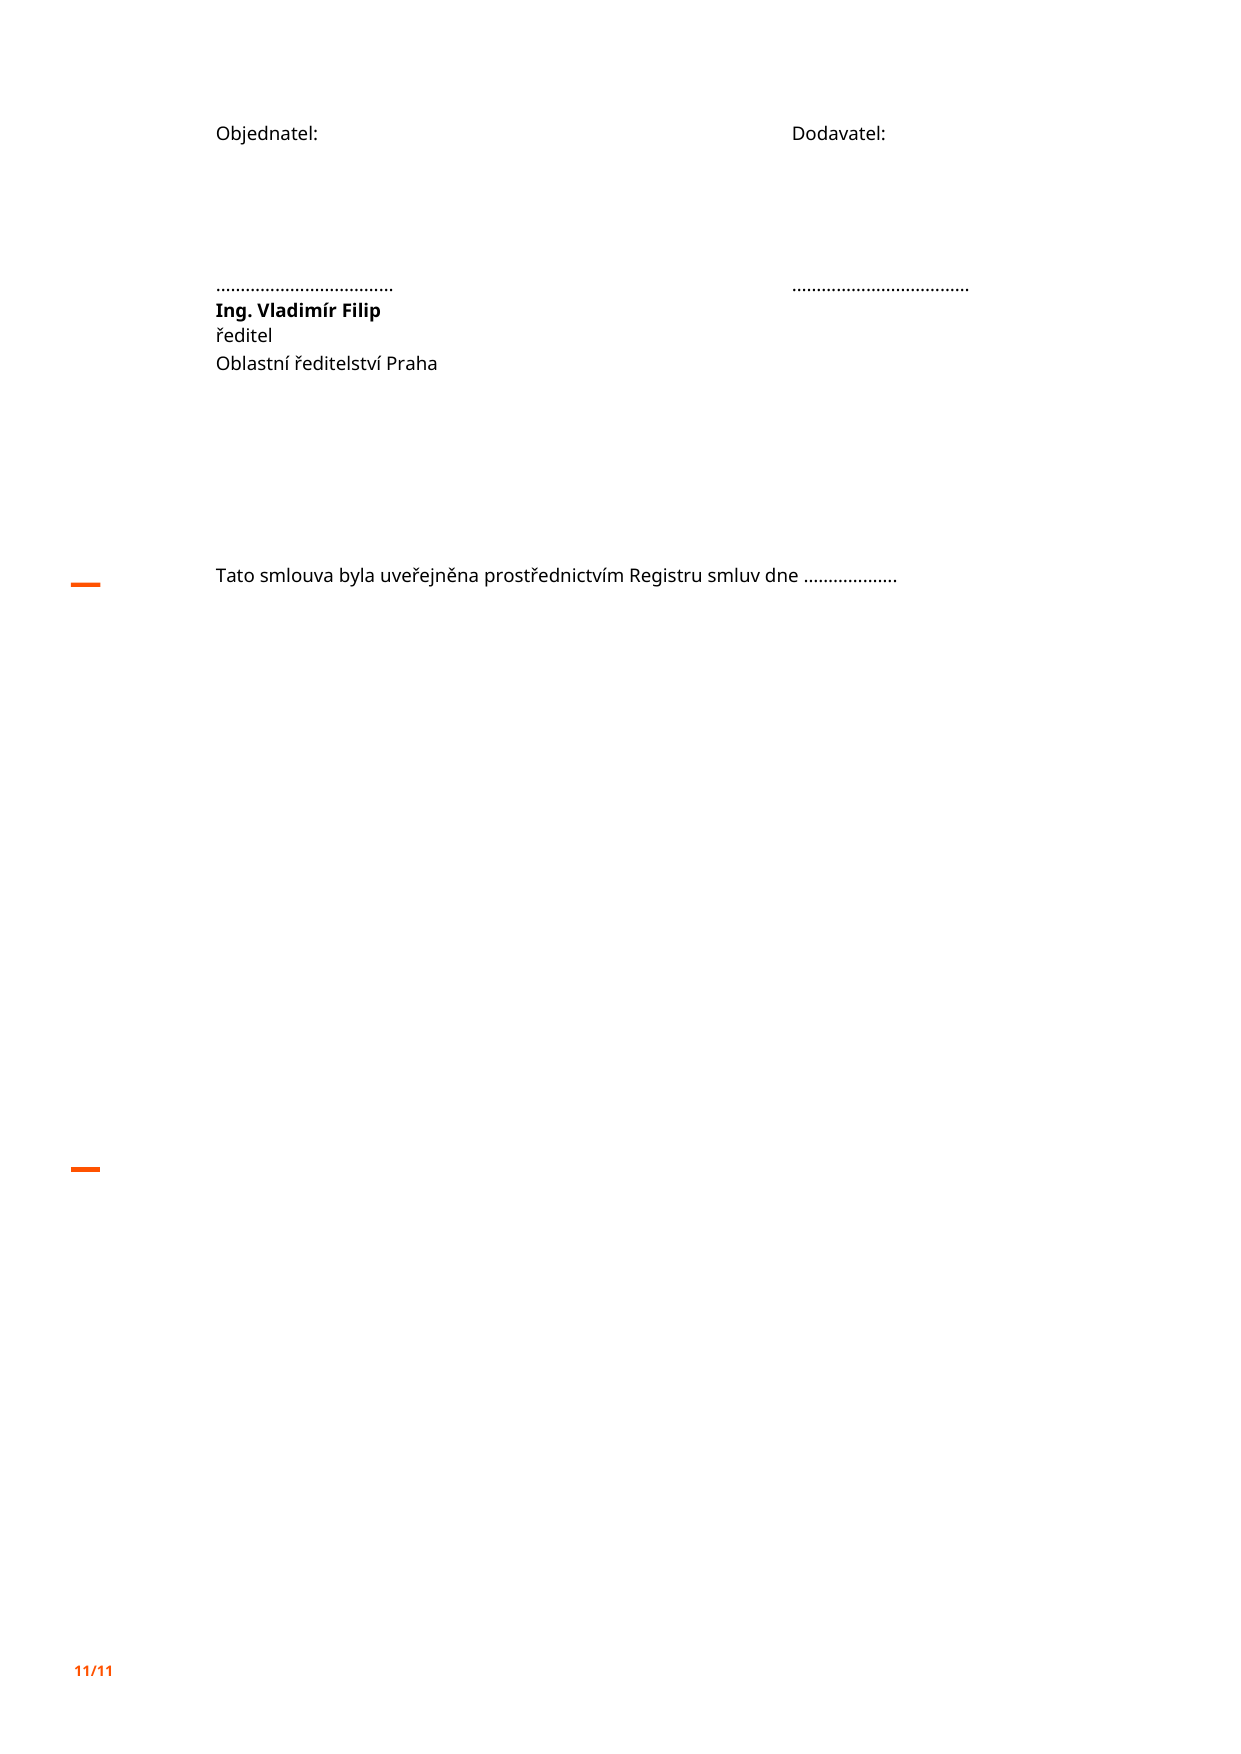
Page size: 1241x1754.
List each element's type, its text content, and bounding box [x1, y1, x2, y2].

text Oblastní ředitelství Praha [216, 351, 1122, 376]
text ředitel [216, 323, 1122, 348]
text Ing. Vladimír Filip [216, 297, 1122, 323]
text Tato smlouva byla uveřejněna prostřednictvím Registru smluv dne ………………. [216, 563, 1122, 588]
text ……………………………… ……………………………… [216, 272, 1122, 297]
text Objednatel: Dodavatel: [216, 121, 1122, 146]
